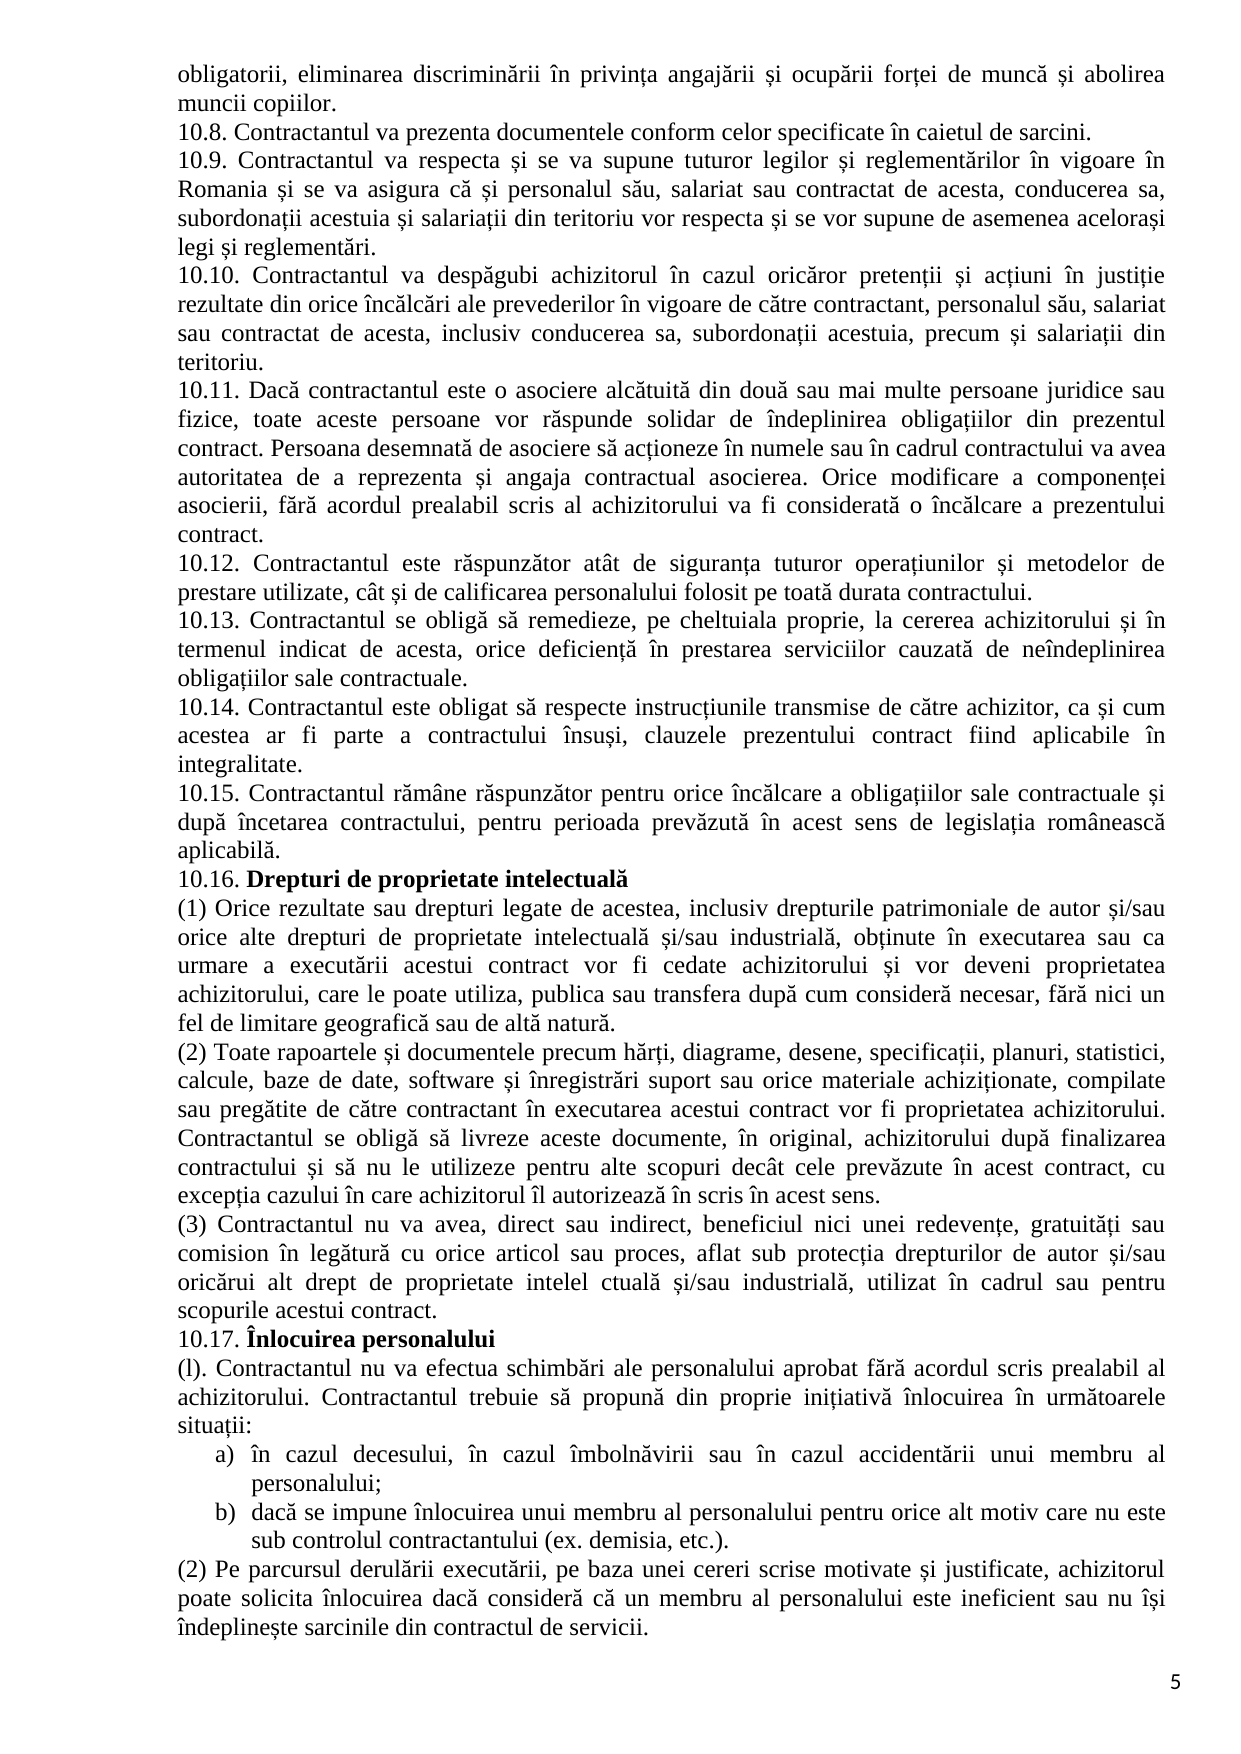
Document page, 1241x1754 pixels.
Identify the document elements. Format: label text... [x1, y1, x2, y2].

text 10.14. Contractantul este obligat să respecte instrucțiunile transmise de către achizitor, ca și cum acestea ar fi parte a contractului însuși, clauzele prezentului contract fiind aplicabile în integralitate. [177, 692, 1167, 778]
list în cazul decesului, în cazul îmbolnăvirii sau în cazul accidentării unui membru al personalului; [215, 1439, 1167, 1497]
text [177, 59, 1167, 117]
text (1) Orice rezultate sau drepturi legate de acestea, inclusiv drepturile patrimoniale de autor și/sau orice alte drepturi de proprietate intelectuală și/sau industrială, obținute în executarea sau ca urmare a executării acestui contract vor fi cedate achizitorului și vor deveni proprietatea achizitorului, care le poate utiliza, publica sau transfera după cum consideră necesar, fără nici un fel de limitare geografică sau de altă natură. [177, 893, 1167, 1037]
text 10.15. Contractantul rămâne răspunzător pentru orice încălcare a obligațiilor sale contractuale și după încetarea contractului, pentru perioada prevăzută în acest sens de legislația românească aplicabilă. [177, 778, 1167, 864]
text 10.10. Contractantul va despăgubi achizitorul în cazul oricăror pretenții și acțiuni în justiție rezultate din orice încălcări ale prevederilor în vigoare de către contractant, personalul său, salariat sau contractat de acesta, inclusiv conducerea sa, subordonații acestuia, precum și salariații din teritoriu. [177, 260, 1167, 375]
text 10.8. Contractantul va prezenta documentele conform celor specificate în caietul de sarcini. [177, 117, 1167, 145]
text (2) Pe parcursul derulării executării, pe baza unei cereri scrise motivate și justificate, achizitorul poate solicita înlocuirea dacă consideră că un membru al personalului este ineficient sau nu își îndeplinește sarcinile din contractul de servicii. [177, 1554, 1167, 1640]
text 10.12. Contractantul este răspunzător atât de siguranța tuturor operațiunilor și metodelor de prestare utilizate, cât și de calificarea personalului folosit pe toată durata contractului. [177, 548, 1167, 605]
text (3) Contractantul nu va avea, direct sau indirect, beneficiul nici unei redevențe, gratuități sau comision în legătură cu orice articol sau proces, aflat sub protecția drepturilor de autor și/sau oricărui alt drept de proprietate intelel ctuală și/sau industrială, utilizat în cadrul sau pentru scopurile acestui contract. [177, 1209, 1167, 1324]
text (l). Contractantul nu va efectua schimbări ale personalului aprobat fără acordul scris prealabil al achizitorului. Contractantul trebuie să propună din proprie inițiativă înlocuirea în următoarele situații: [177, 1353, 1167, 1439]
text 10.11. Dacă contractantul este o asociere alcătuită din două sau mai multe persoane juridice sau fizice, toate aceste persoane vor răspunde solidar de îndeplinirea obligațiilor din prezentul contract. Persoana desemnată de asociere să acționeze în numele sau în cadrul contractului va avea autoritatea de a reprezenta și angaja contractual asocierea. Orice modificare a componenței asocierii, fără acordul prealabil scris al achizitorului va fi considerată o încălcare a prezentului contract. [177, 375, 1167, 548]
text (2) Toate rapoartele și documentele precum hărți, diagrame, desene, specificații, planuri, statistici, calcule, baze de date, software și înregistrări suport sau orice materiale achiziționate, compilate sau pregătite de către contractant în executarea acestui contract vor fi proprietatea achizitorului. Contractantul se obligă să livreze aceste documente, în original, achizitorului după finalizarea contractului și să nu le utilizeze pentru alte scopuri decât cele prevăzute în acest contract, cu excepția cazului în care achizitorul îl autorizează în scris în acest sens. [177, 1037, 1167, 1209]
text 10.16. Drepturi de proprietate intelectuală [177, 864, 1167, 893]
text 10.9. Contractantul va respecta și se va supune tuturor legilor și reglementărilor în vigoare în Romania și se va asigura că și personalul său, salariat sau contractat de acesta, conducerea sa, subordonații acestuia și salariații din teritoriu vor respecta și se vor supune de asemenea acelorași legi și reglementări. [177, 145, 1167, 260]
list dacă se impune înlocuirea unui membru al personalului pentru orice alt motiv care nu este sub controlul contractantului (ex. demisia, etc.). [215, 1497, 1167, 1554]
text 10.17. Înlocuirea personalului [177, 1324, 1167, 1353]
text 10.13. Contractantul se obligă să remedieze, pe cheltuiala proprie, la cererea achizitorului și în termenul indicat de acesta, orice deficiență în prestarea serviciilor cauzată de neîndeplinirea obligațiilor sale contractuale. [177, 605, 1167, 692]
